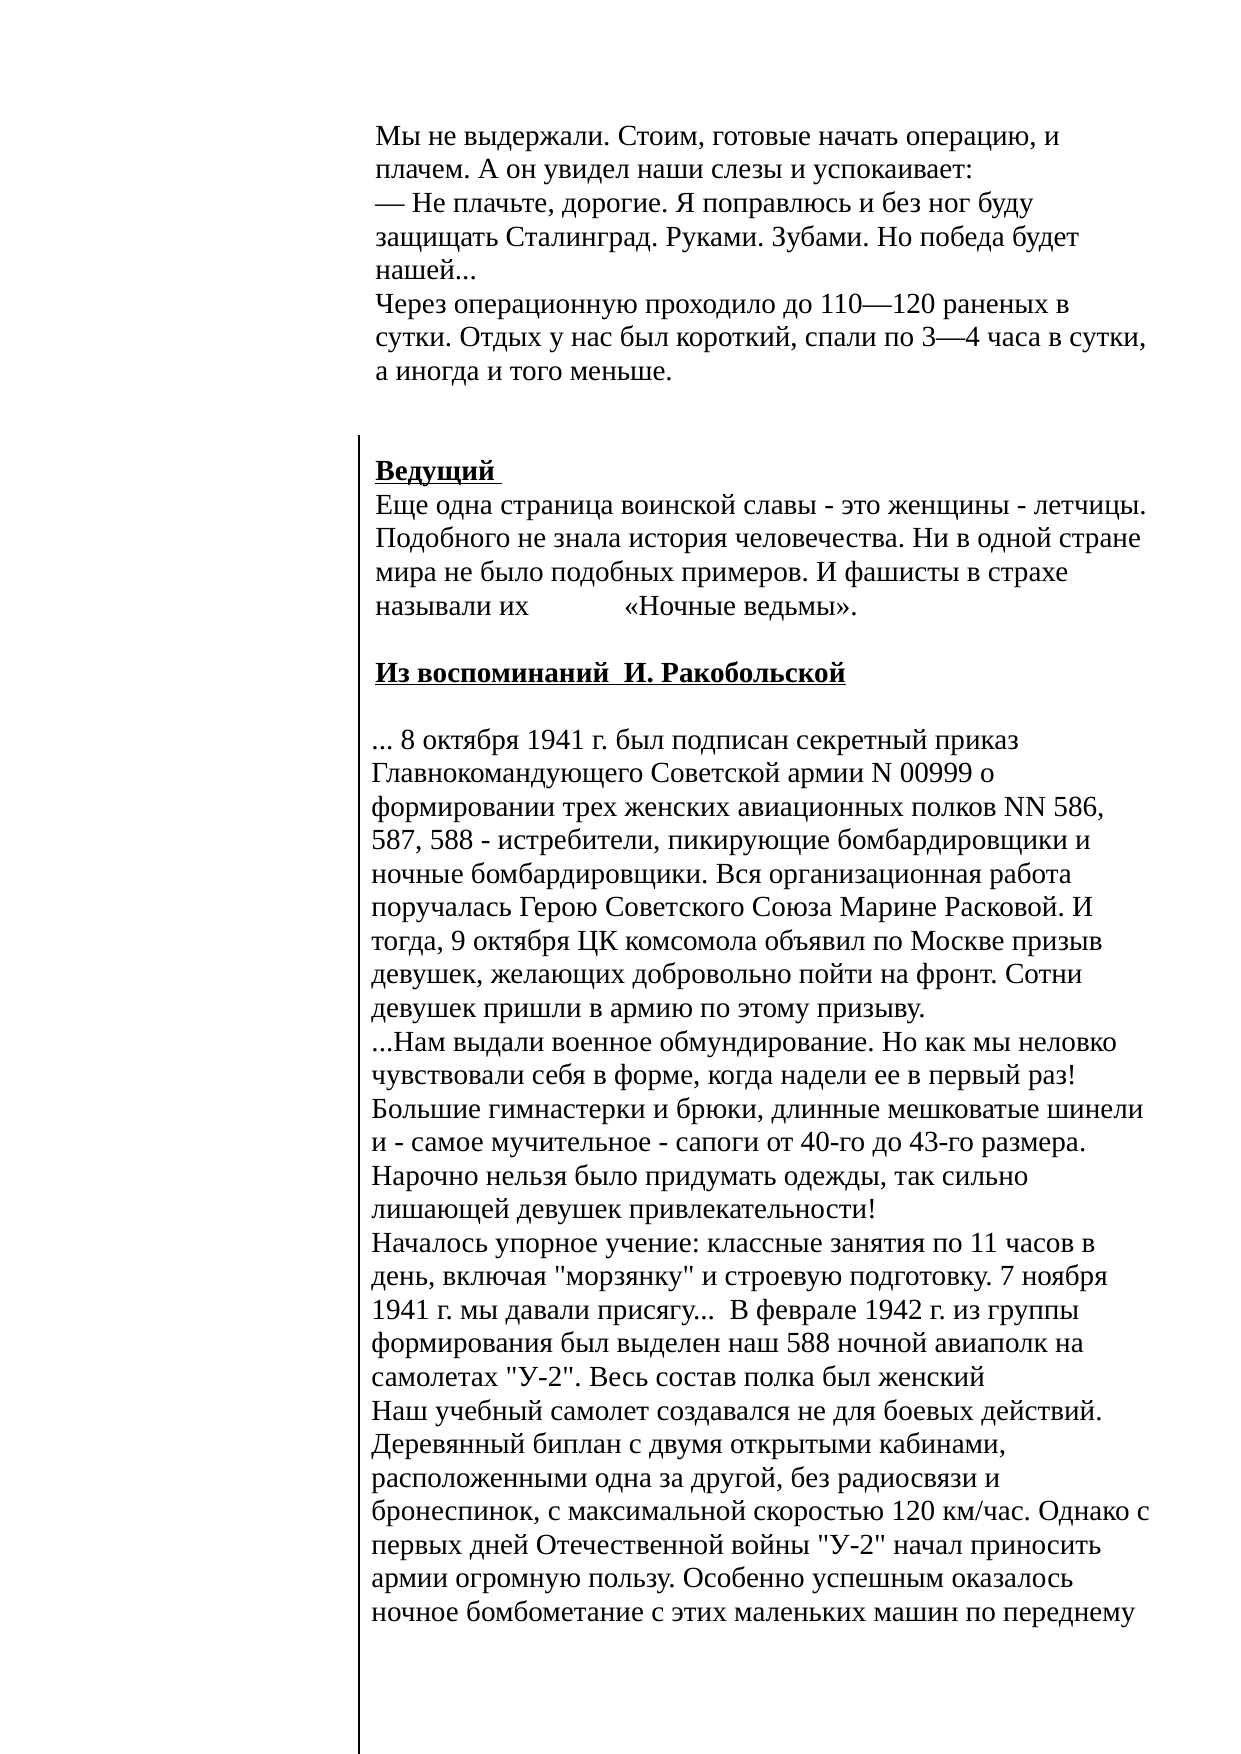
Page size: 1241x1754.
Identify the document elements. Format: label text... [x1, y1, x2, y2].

text ...Нам выдали военное обмундирование. Но как мы неловко чувствовали себя в форме, когда надели ее в первый раз! Большие гимнастерки и брюки, длинные мешковатые шинели и - самое мучительное - сапоги от 40-го до 43-го размера. Нарочно нельзя было придумать одежды, так сильно лишающей девушек привлекательности! [371, 1024, 1152, 1225]
text — Не плачьте, дорогие. Я поправлюсь и без ног буду защищать Сталинград. Руками. Зубами. Но победа будет нашей... [375, 185, 1152, 286]
text Через операционную проходило до 110—120 раненых в сутки. Отдых у нас был короткий, спали по 3—4 часа в сутки, а иногда и того меньше. [375, 286, 1152, 386]
text Мы не выдержали. Стоим, готовые начать операцию, и плачем. А он увидел наши слезы и успокаивает: [375, 118, 1152, 185]
text Началось упорное учение: классные занятия по 11 часов в день, включая "морзянку" и строевую подготовку. 7 ноября . мы давали присягу... В феврале . из группы формирования был выделен наш 588 ночной авиаполк на самолетах "У-2". Весь состав полка был женский [371, 1225, 1152, 1393]
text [371, 1393, 1152, 1627]
text Ведущий [375, 453, 1152, 487]
text Из воспоминаний И. Ракобольской [375, 655, 1152, 688]
text Еще одна страница воинской славы - это женщины - летчицы. Подобного не знала история человечества. Ни в одной стране мира не было подобных примеров. И фашисты в страхе называли их «Ночные ведьмы». [375, 487, 1152, 621]
text ... 8 октября . был подписан секретный приказ Главнокомандующего Советской армии N 00999 о формировании трех женских авиационных полков NN 586, 587, 588 - истребители, пикирующие бомбардировщики и ночные бомбардировщики. Вся организационная работа поручалась Герою Советского Союза Марине Расковой. И тогда, 9 октября ЦК комсомола объявил по Москве призыв девушек, желающих добровольно пойти на фронт. Сотни девушек пришли в армию по этому призыву. [371, 722, 1152, 1024]
